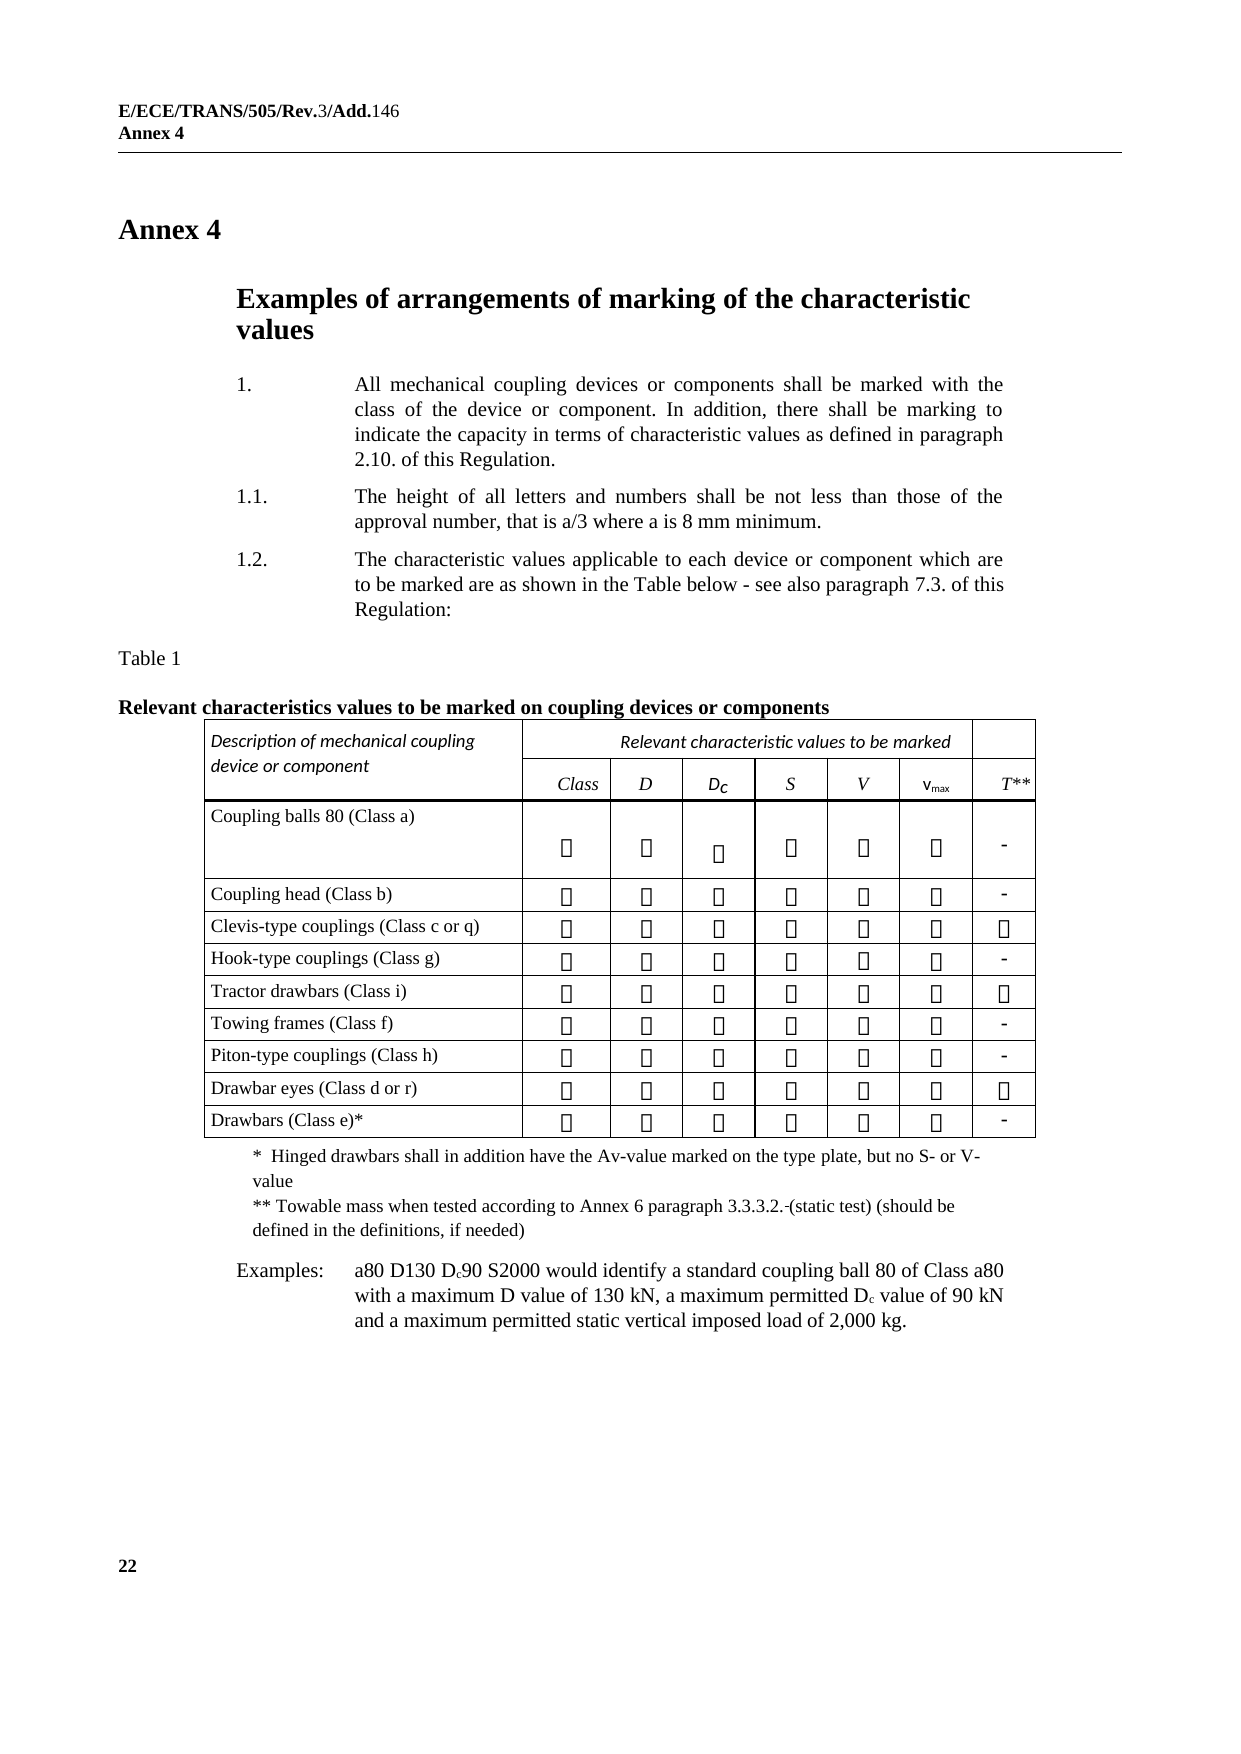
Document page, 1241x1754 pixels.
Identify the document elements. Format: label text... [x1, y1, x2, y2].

table_cell  [900, 1106, 972, 1137]
table_cell  [828, 879, 899, 911]
table_header Relevant characteristic values to be marked [523, 720, 972, 758]
table_cell  [683, 879, 754, 911]
table_cell  [828, 912, 899, 943]
table_cell  [828, 802, 899, 878]
table_cell Coupling head (Class b) [205, 879, 522, 911]
table_cell  [683, 1009, 754, 1040]
table_cell  [611, 802, 682, 878]
table_cell Piton-type couplings (Class h) [205, 1041, 522, 1072]
table_cell Drawbar eyes (Class d or r) [205, 1073, 522, 1104]
table_cell Clevis-type couplings (Class c or q) [205, 912, 522, 943]
table_cell  [756, 1041, 827, 1072]
table_cell  [611, 1106, 682, 1137]
text Examples of arrangements of marking of the characteristic values [118, 283, 1004, 346]
table_cell - [973, 879, 1035, 911]
table_cell  [828, 1041, 899, 1072]
table_cell  [683, 1073, 754, 1104]
table_cell  [756, 944, 827, 975]
table_cell  [756, 1073, 827, 1104]
table_cell - [973, 1041, 1035, 1072]
table_cell Coupling balls 80 (Class a) [205, 802, 522, 878]
table_cell  [683, 976, 754, 1008]
table_cell Dc [683, 759, 754, 799]
subtitle Table 1 [118, 646, 1122, 670]
table_cell  [523, 976, 610, 1008]
table_cell  [900, 912, 972, 943]
table_cell  [523, 944, 610, 975]
table_cell  [611, 912, 682, 943]
table_cell  [756, 879, 827, 911]
table_cell  [611, 944, 682, 975]
table_cell  [523, 1106, 610, 1137]
table_cell - [973, 1106, 1035, 1137]
table_cell D [611, 759, 682, 799]
table_cell - [973, 944, 1035, 975]
table_cell  [756, 1009, 827, 1040]
table_cell  [523, 879, 610, 911]
table_cell Tractor drawbars (Class i) [205, 976, 522, 1008]
table_cell  [683, 1106, 754, 1137]
table_header [973, 720, 1035, 758]
table_cell  [756, 912, 827, 943]
table_cell  [683, 1041, 754, 1072]
table_cell  [973, 1073, 1035, 1104]
table_cell  [611, 1041, 682, 1072]
table_cell  [828, 1073, 899, 1104]
subtitle Relevant characteristics values to be marked on coupling devices or components [118, 695, 1122, 719]
table_cell Towing frames (Class f) [205, 1009, 522, 1040]
table_cell  [756, 802, 827, 878]
table_cell vmax [900, 759, 972, 799]
table_cell  [683, 944, 754, 975]
table_cell  [828, 1009, 899, 1040]
table_cell S [756, 759, 827, 799]
table_cell  [611, 879, 682, 911]
table_cell  [756, 1106, 827, 1137]
table_header Description of mechanical coupling device or component [205, 720, 522, 799]
table_cell  [900, 944, 972, 975]
table_cell  [683, 912, 754, 943]
table_cell T** [973, 759, 1035, 799]
table_cell  [973, 976, 1035, 1008]
table_cell  [611, 1009, 682, 1040]
table_cell - [973, 1009, 1035, 1040]
table_cell  [900, 1041, 972, 1072]
table_cell  [828, 976, 899, 1008]
text 1.2. The characteristic values applicable to each device or component which are to be marked are as shown in the Table below - see also paragraph 7.3. of this Regulation: [236, 546, 1004, 621]
table_cell - [973, 802, 1035, 878]
table_cell V [828, 759, 899, 799]
table_cell  [756, 976, 827, 1008]
table_cell  [973, 912, 1035, 943]
table_cell  [828, 1106, 899, 1137]
table_cell  [828, 944, 899, 975]
table_cell  [900, 802, 972, 878]
table_cell Class [523, 759, 610, 799]
text ** Towable mass when tested according to Annex 6 paragraph 3.3.3.2. (static test) (should be defined in the definitions, if needed) [252, 1194, 987, 1241]
table_cell  [900, 879, 972, 911]
text 1. All mechanical coupling devices or components shall be marked with the class of the device or component. In addition, there shall be marking to indicate the capacity in terms of characteristic values as defined in paragraph 2.10. of this Regulation. [236, 371, 1004, 471]
table_cell  [900, 1073, 972, 1104]
table_cell  [523, 912, 610, 943]
text 1.1. The height of all letters and numbers shall be not less than those of the approval number, that is a/3 where a is 8 mm minimum. [236, 483, 1004, 533]
table_cell  [523, 1041, 610, 1072]
table_cell  [683, 802, 754, 878]
table_cell  [900, 976, 972, 1008]
table_cell  [611, 1073, 682, 1104]
table_cell Drawbars (Class e)* [205, 1106, 522, 1137]
table_cell  [611, 976, 682, 1008]
table_cell  [523, 1009, 610, 1040]
text Examples: a80 D130 Dc90 S2000 would identify a standard coupling ball 80 of Class a80 with a maximum D value of 130 kN, a maximum permitted Dc value of 90 kN and a maximum permitted static vertical imposed load of 2,000 kg. [236, 1257, 1004, 1332]
text * Hinged drawbars shall in addition have the Av-value marked on the type plate, but no S- or V-value [252, 1141, 988, 1191]
table_cell  [523, 802, 610, 878]
text Annex 4 [118, 215, 1004, 246]
table_cell  [900, 1009, 972, 1040]
table_cell  [523, 1073, 610, 1104]
table_cell Hook-type couplings (Class g) [205, 944, 522, 975]
